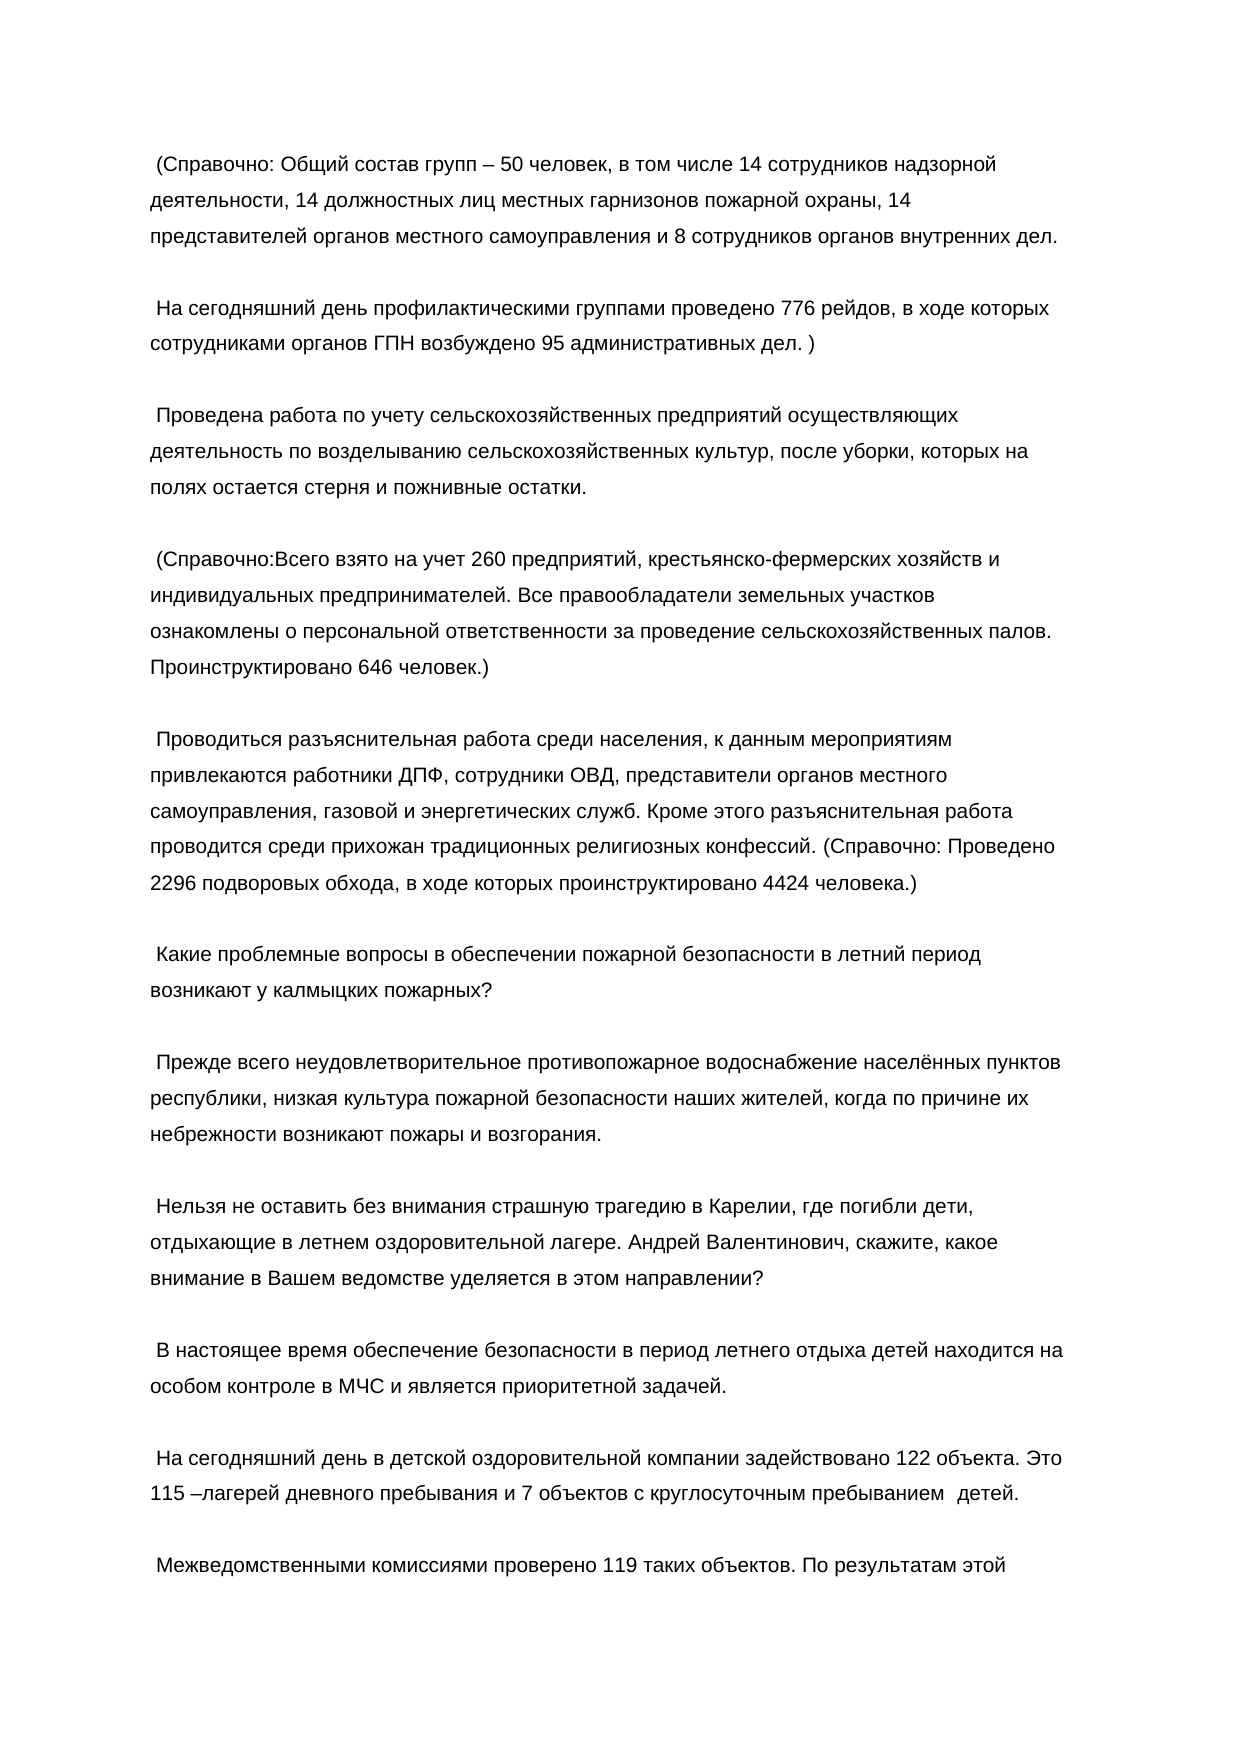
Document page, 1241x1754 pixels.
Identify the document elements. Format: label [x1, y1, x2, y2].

table_cell [140, 150, 1078, 1577]
